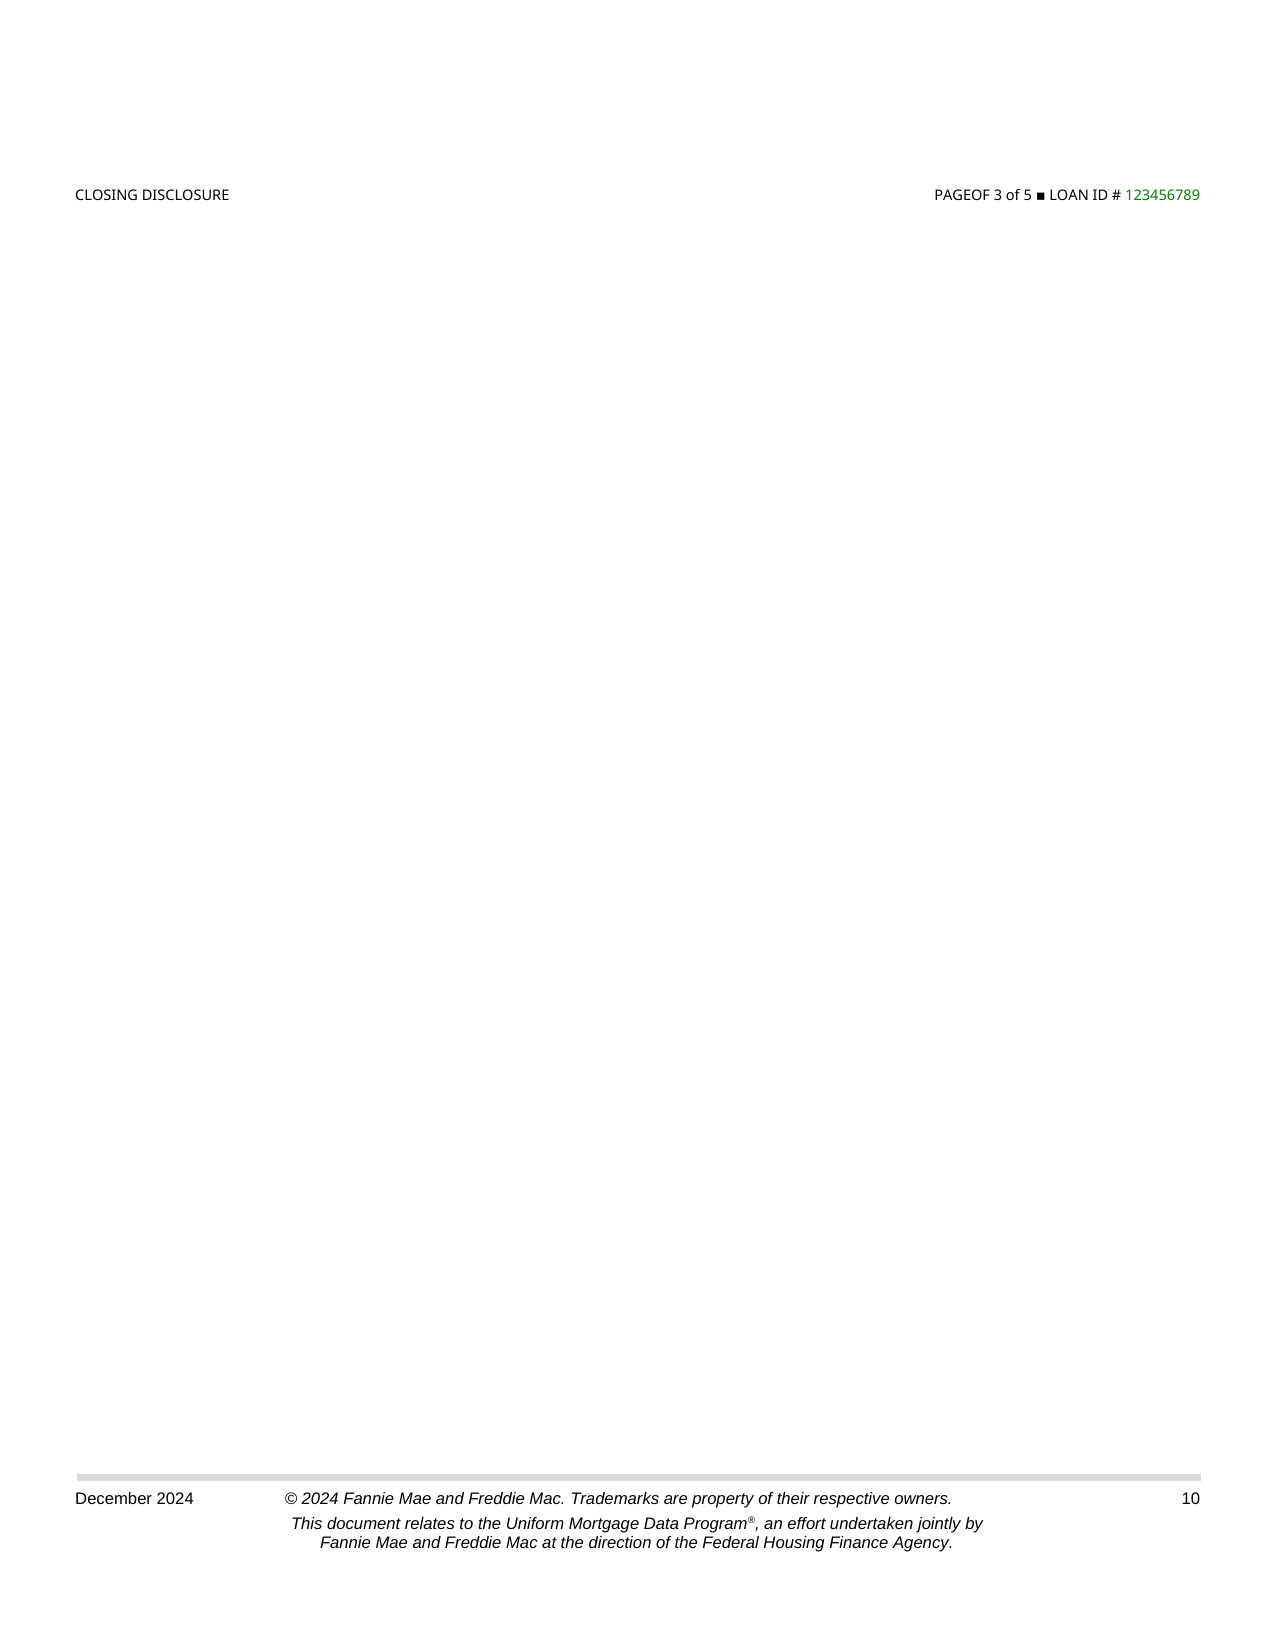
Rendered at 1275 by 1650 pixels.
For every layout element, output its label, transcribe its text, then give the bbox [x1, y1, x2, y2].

text CLOSING DISCLOSURE PAGEOF 3 of 5 ▪ LOAN ID # 123456789 [75, 184, 1200, 204]
